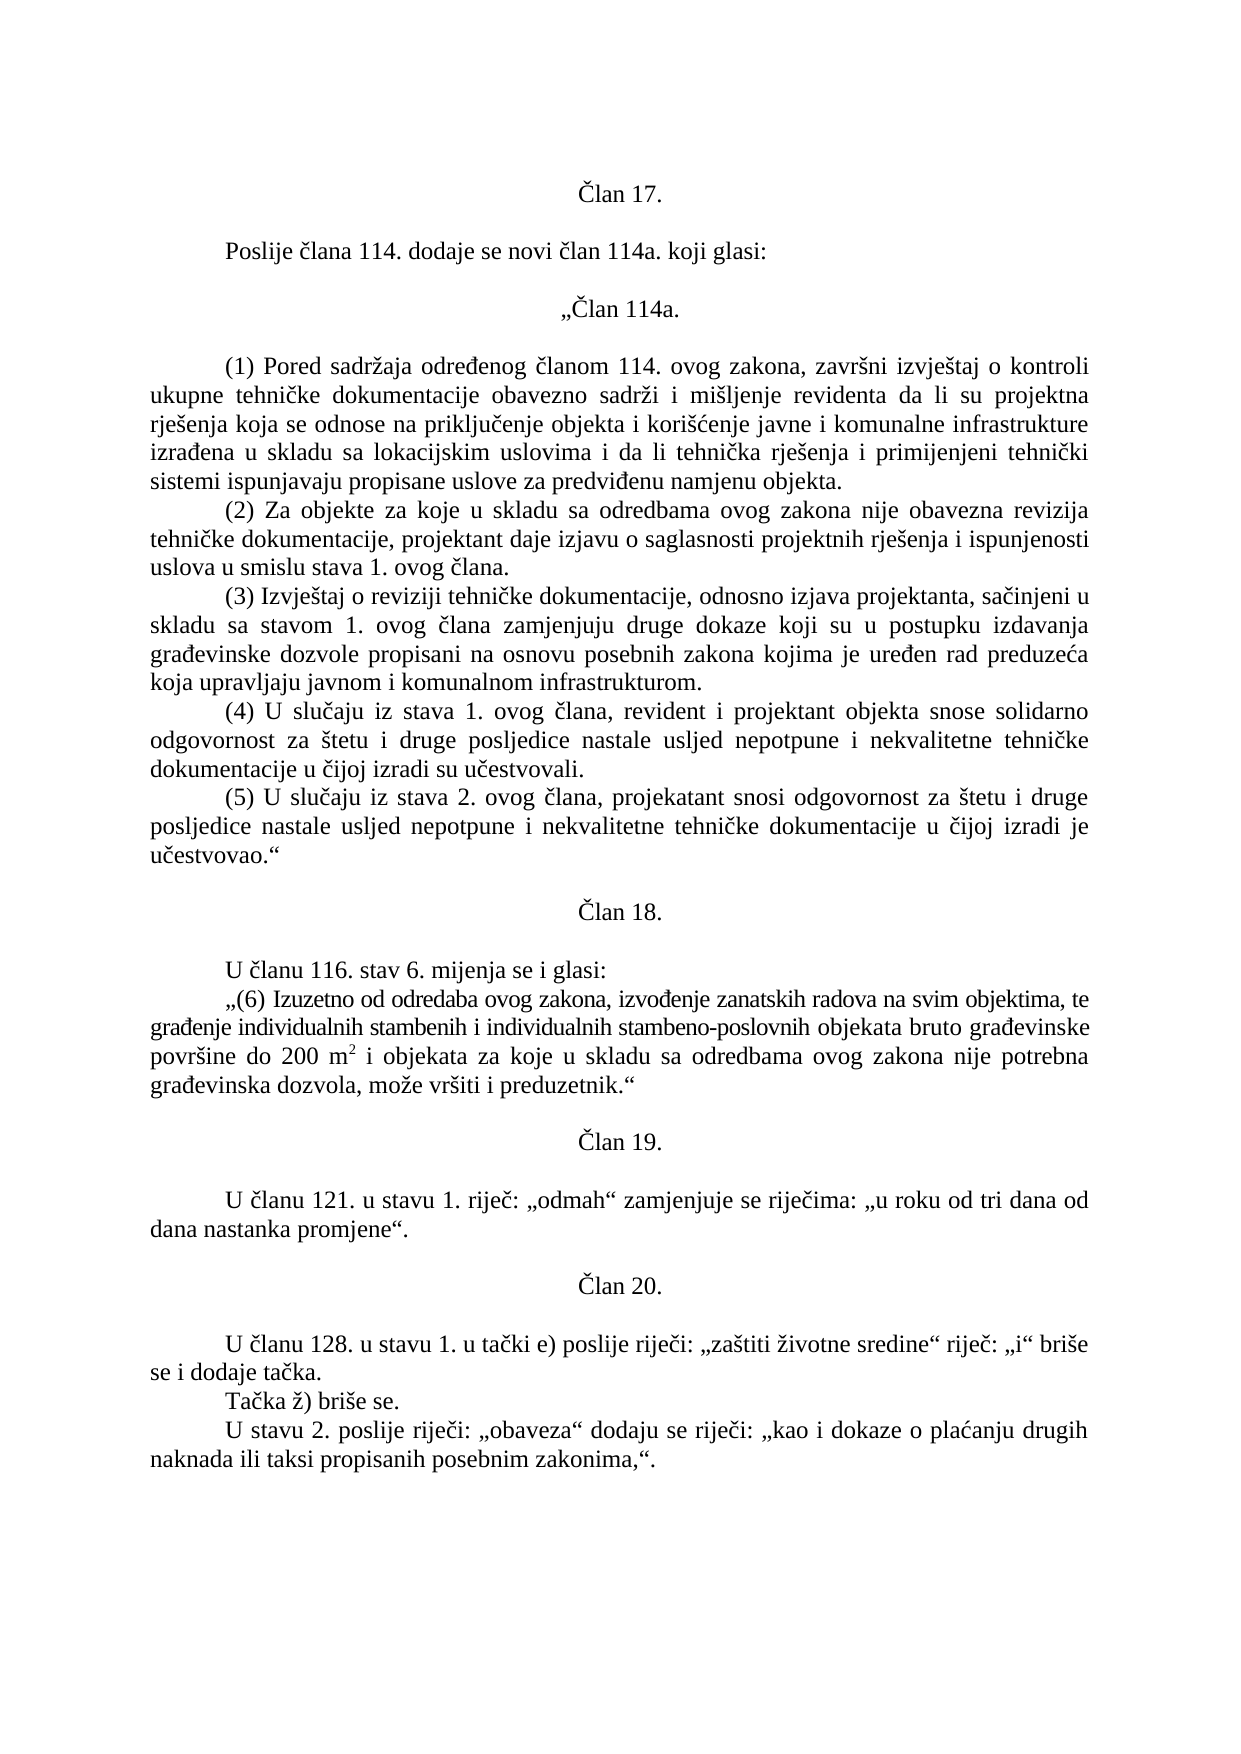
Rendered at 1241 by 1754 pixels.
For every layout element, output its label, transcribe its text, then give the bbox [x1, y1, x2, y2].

text (5) U slučaju iz stava 2. ovog člana, projekatant snosi odgovornost za štetu i druge posljedice nastale usljed nepotpune i nekvalitetne tehničke dokumentacije u čijoj izradi je učestvovao.“ [150, 782, 1090, 869]
text Član 18. [150, 897, 1090, 926]
text „Član 114a. [150, 294, 1090, 322]
text U članu 121. u stavu 1. riječ: „odmah“ zamjenjuje se riječima: „u roku od tri dana od dana nastanka promjene“. [150, 1185, 1090, 1242]
text (4) U slučaju iz stava 1. ovog člana, revident i projektant objekta snose solidarno odgovornost za štetu i druge posljedice nastale usljed nepotpune i nekvalitetne tehničke dokumentacije u čijoj izradi su učestvovali. [150, 696, 1090, 782]
text (2) Za objekte za koje u skladu sa odredbama ovog zakona nije obavezna revizija tehničke dokumentacije, projektant daje izjavu o saglasnosti projektnih rješenja i ispunjenosti uslova u smislu stava 1. ovog člana. [150, 495, 1090, 581]
text U članu 116. stav 6. mijenja se i glasi: [150, 955, 1090, 984]
text Član 20. [150, 1271, 1090, 1300]
text U članu 128. u stavu 1. u tački e) poslije riječi: „zaštiti životne sredine“ riječ: „i“ briše se i dodaje tačka. [150, 1329, 1090, 1386]
text (1) Pored sadržaja određenog članom 114. ovog zakona, završni izvještaj o kontroli ukupne tehničke dokumentacije obavezno sadrži i mišljenje revidenta da li su projektna rješenja koja se odnose na priključenje objekta i korišćenje javne i komunalne infrastrukture izrađena u skladu sa lokacijskim uslovima i da li tehnička rješenja i primijenjeni tehnički sistemi ispunjavaju propisane uslove za predviđenu namjenu objekta. [150, 351, 1090, 495]
text Član 19. [150, 1127, 1090, 1156]
text U stavu 2. poslije riječi: „obaveza“ dodaju se riječi: „kao i dokaze o plaćanju drugih naknada ili taksi propisanih posebnim zakonima,“. [150, 1415, 1090, 1472]
text „(6) Izuzetno od odredaba ovog zakona, izvođenje zanatskih radova na svim objektima, te građenje individualnih stambenih i individualnih stambeno-poslovnih objekata bruto građevinske površine do 200 m2 i objekata za koje u skladu sa odredbama ovog zakona nije potrebna građevinska dozvola, može vršiti i preduzetnik.“ [150, 984, 1090, 1099]
text Tačka ž) briše se. [150, 1386, 1090, 1415]
text Član 17. [150, 179, 1090, 207]
text Poslije člana 114. dodaje se novi član 114a. koji glasi: [150, 236, 1090, 265]
text (3) Izvještaj o reviziji tehničke dokumentacije, odnosno izjava projektanta, sačinjeni u skladu sa stavom 1. ovog člana zamjenjuju druge dokaze koji su u postupku izdavanja građevinske dozvole propisani na osnovu posebnih zakona kojima je uređen rad preduzeća koja upravljaju javnom i komunalnom infrastrukturom. [150, 581, 1090, 696]
